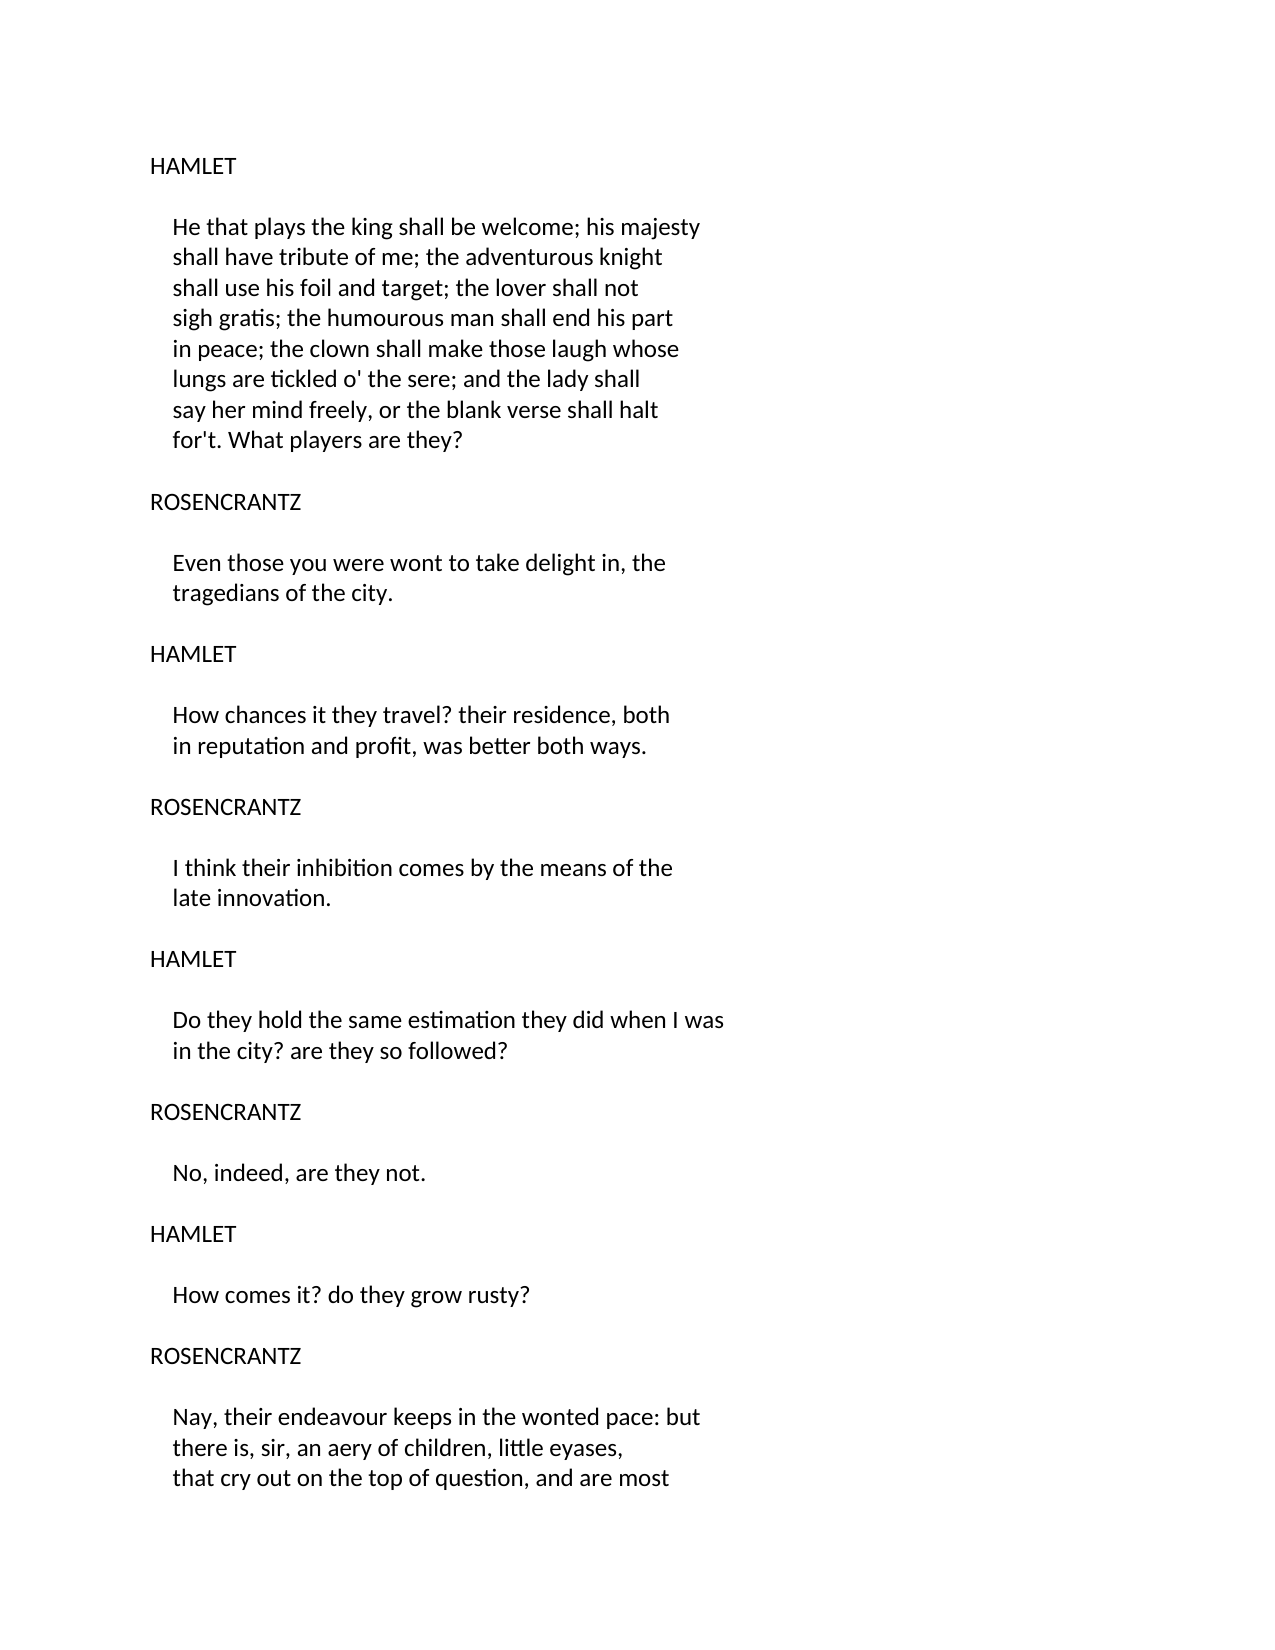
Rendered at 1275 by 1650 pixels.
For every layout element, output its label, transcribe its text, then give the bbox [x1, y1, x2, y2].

text Do they hold the same estimation they did when I was [150, 1004, 1125, 1035]
text that cry out on the top of question, and are most [150, 1462, 1125, 1493]
text ROSENCRANTZ [150, 1340, 1125, 1371]
text ROSENCRANTZ [150, 1096, 1125, 1127]
text HAMLET [150, 943, 1125, 974]
text lungs are tickled o' the sere; and the lady shall [150, 364, 1125, 394]
text Nay, their endeavour keeps in the wonted pace: but [150, 1401, 1125, 1432]
text How comes it? do they grow rusty? [150, 1279, 1125, 1310]
text HAMLET [150, 638, 1125, 669]
text HAMLET [150, 1218, 1125, 1249]
text late innovation. [150, 882, 1125, 913]
text sigh gratis; the humourous man shall end his part [150, 303, 1125, 333]
text ROSENCRANTZ [150, 486, 1125, 516]
text No, indeed, are they not. [150, 1157, 1125, 1188]
text tragedians of the city. [150, 577, 1125, 608]
text in the city? are they so followed? [150, 1035, 1125, 1066]
text ROSENCRANTZ [150, 791, 1125, 821]
text How chances it they travel? their residence, both [150, 699, 1125, 730]
text HAMLET [150, 150, 1125, 181]
text shall use his foil and target; the lover shall not [150, 272, 1125, 303]
text in peace; the clown shall make those laugh whose [150, 333, 1125, 364]
text for't. What players are they? [150, 425, 1125, 455]
text Even those you were wont to take delight in, the [150, 547, 1125, 577]
text in reputation and profit, was better both ways. [150, 730, 1125, 760]
text shall have tribute of me; the adventurous knight [150, 242, 1125, 272]
text He that plays the king shall be welcome; his majesty [150, 211, 1125, 242]
text say her mind freely, or the blank verse shall halt [150, 394, 1125, 425]
text there is, sir, an aery of children, little eyases, [150, 1432, 1125, 1462]
text I think their inhibition comes by the means of the [150, 852, 1125, 882]
